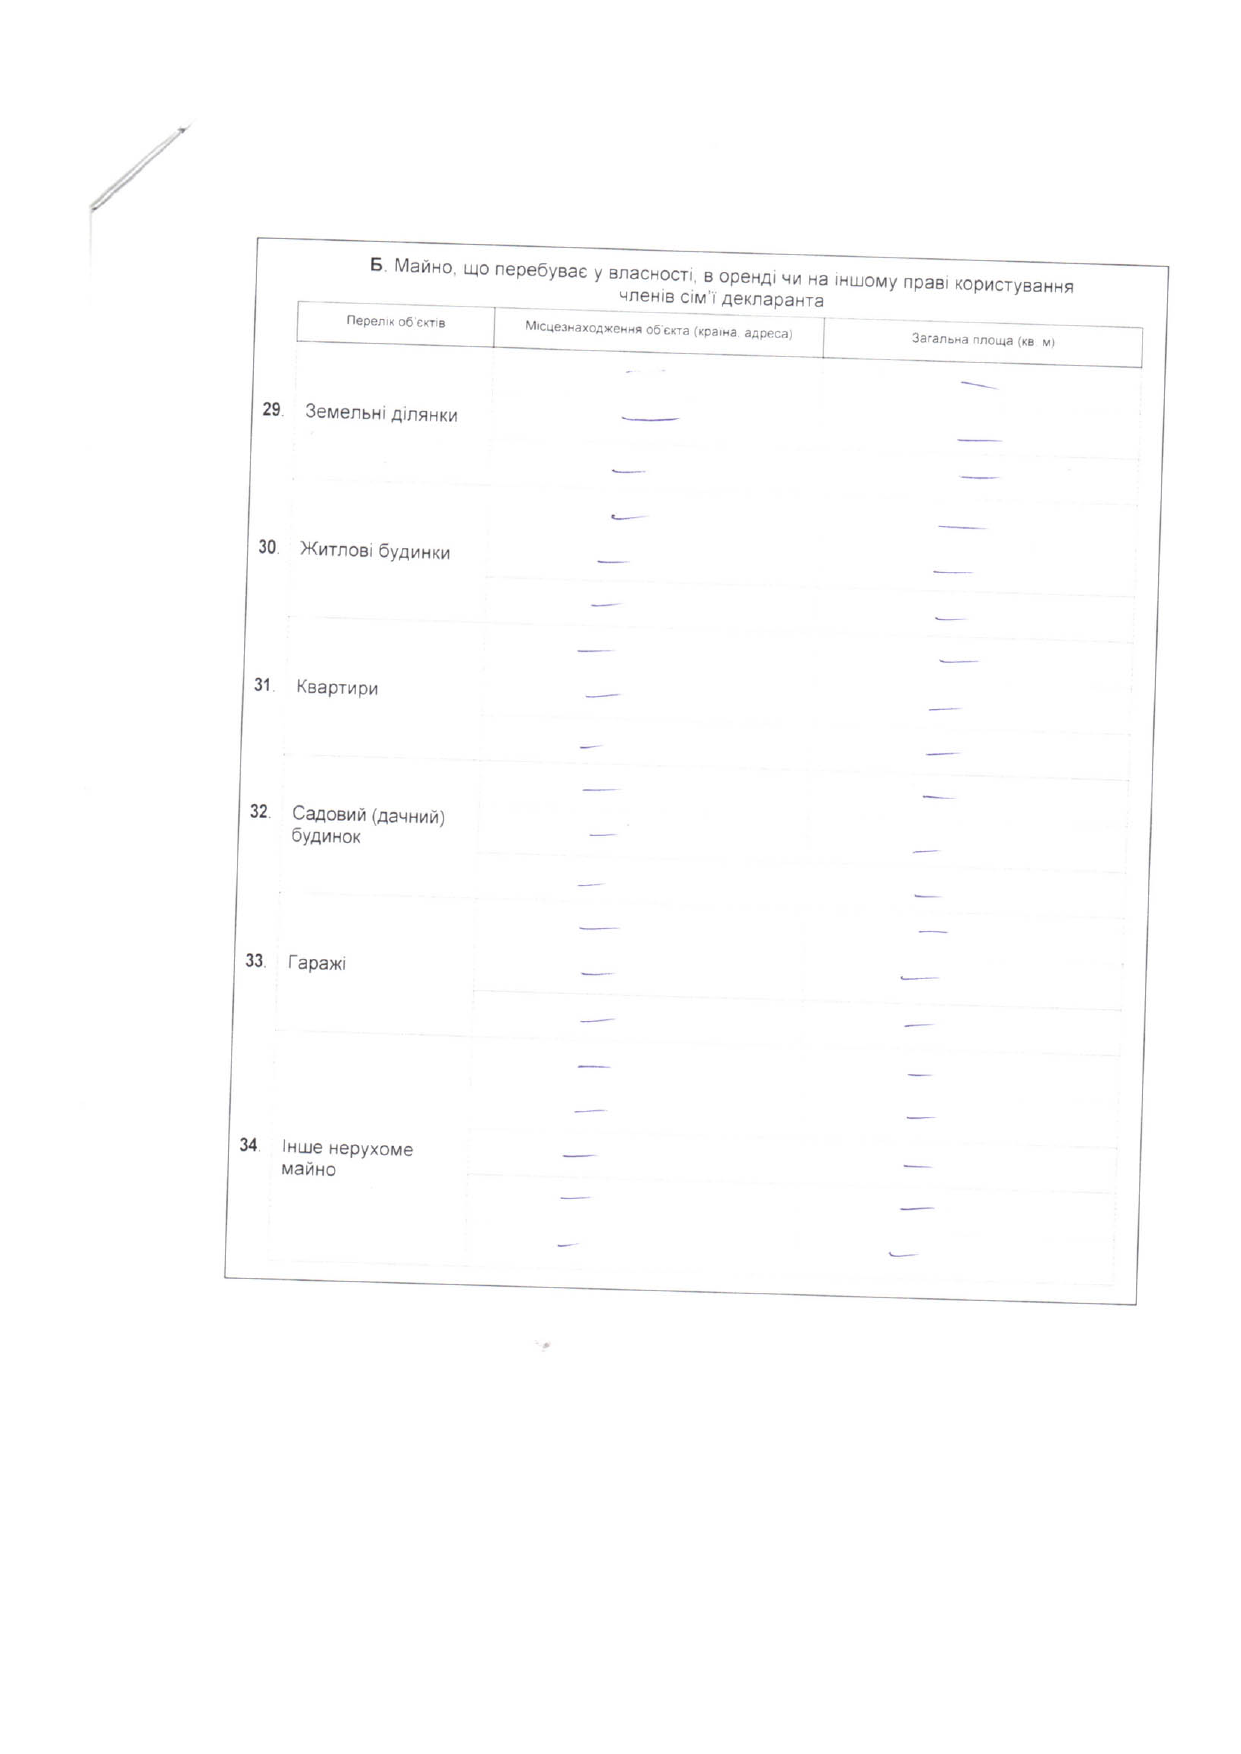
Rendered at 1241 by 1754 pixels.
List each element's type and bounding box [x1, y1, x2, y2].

picture [73, 118, 1208, 1636]
